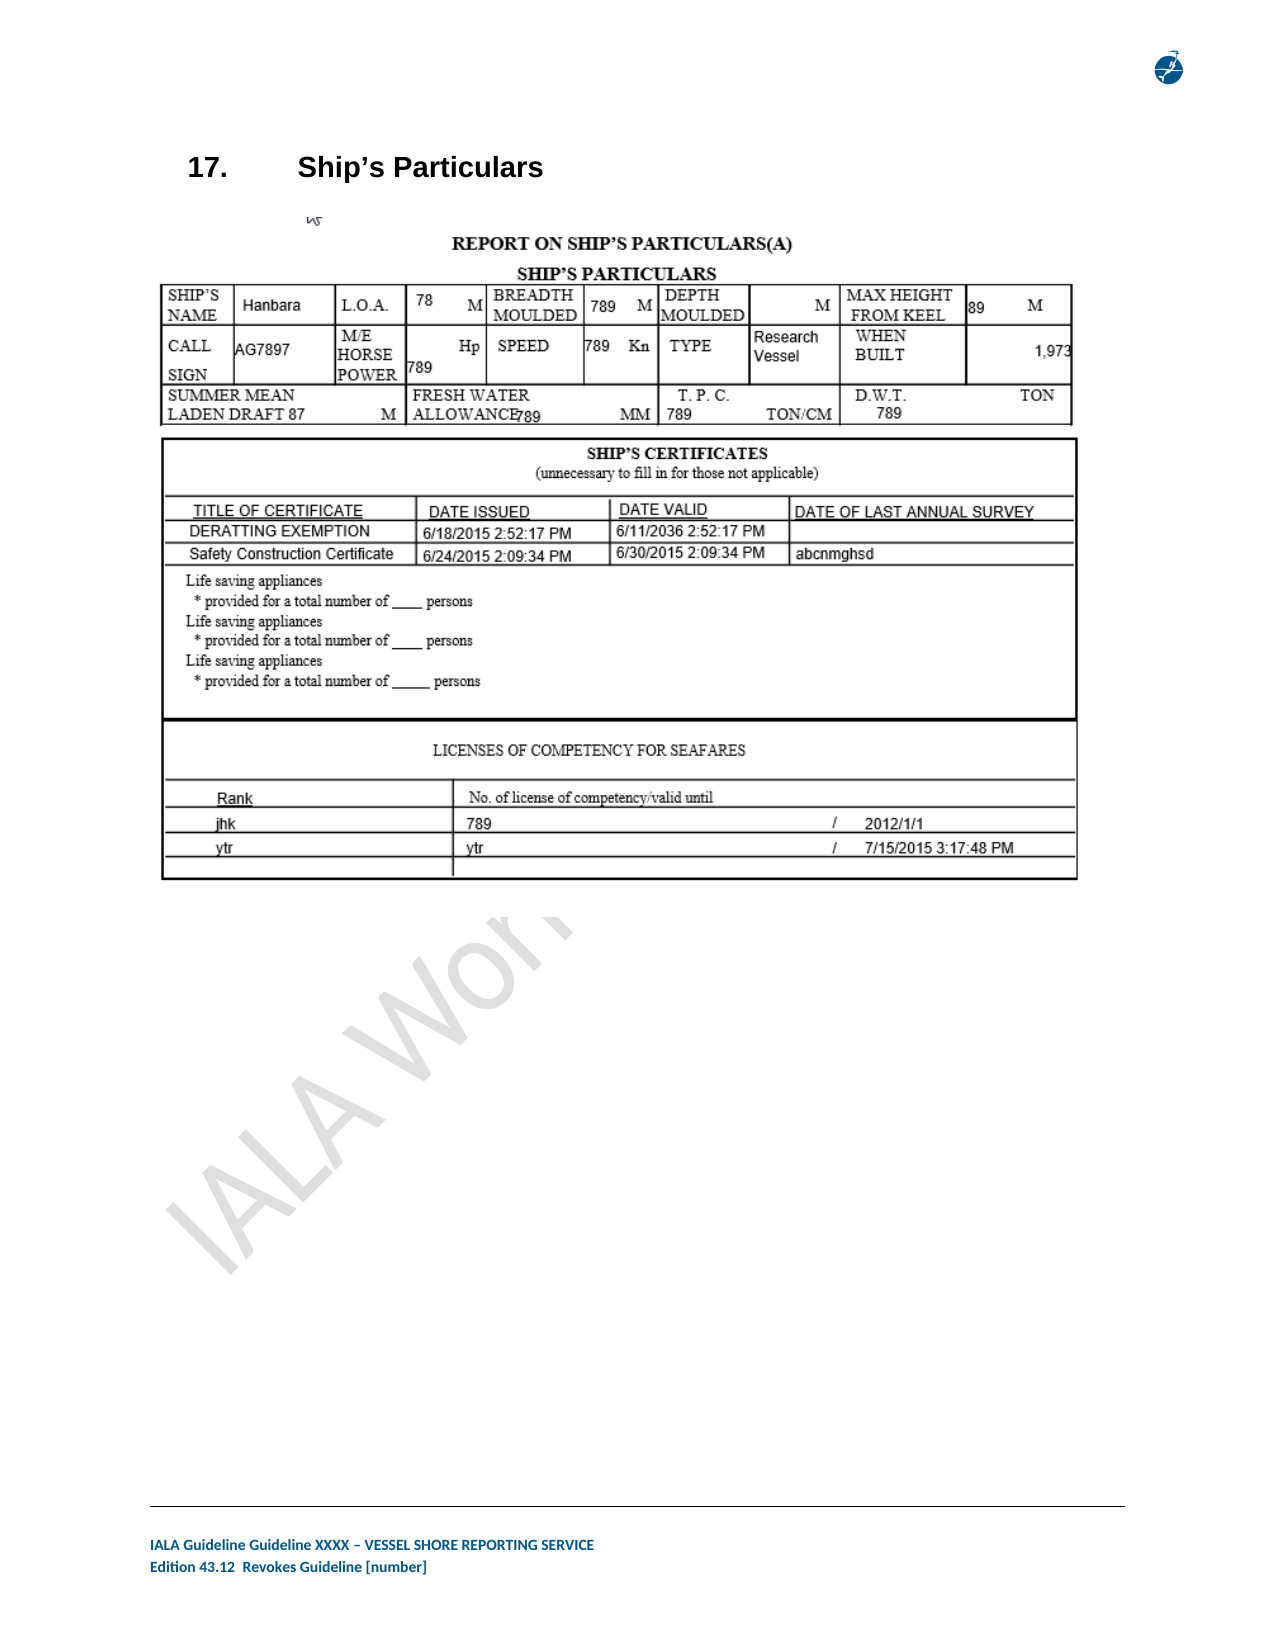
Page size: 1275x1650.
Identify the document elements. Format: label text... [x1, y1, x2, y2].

picture [150, 217, 1125, 917]
list Ship’s Particulars [187, 150, 1125, 183]
picture [1123, 0, 1242, 119]
